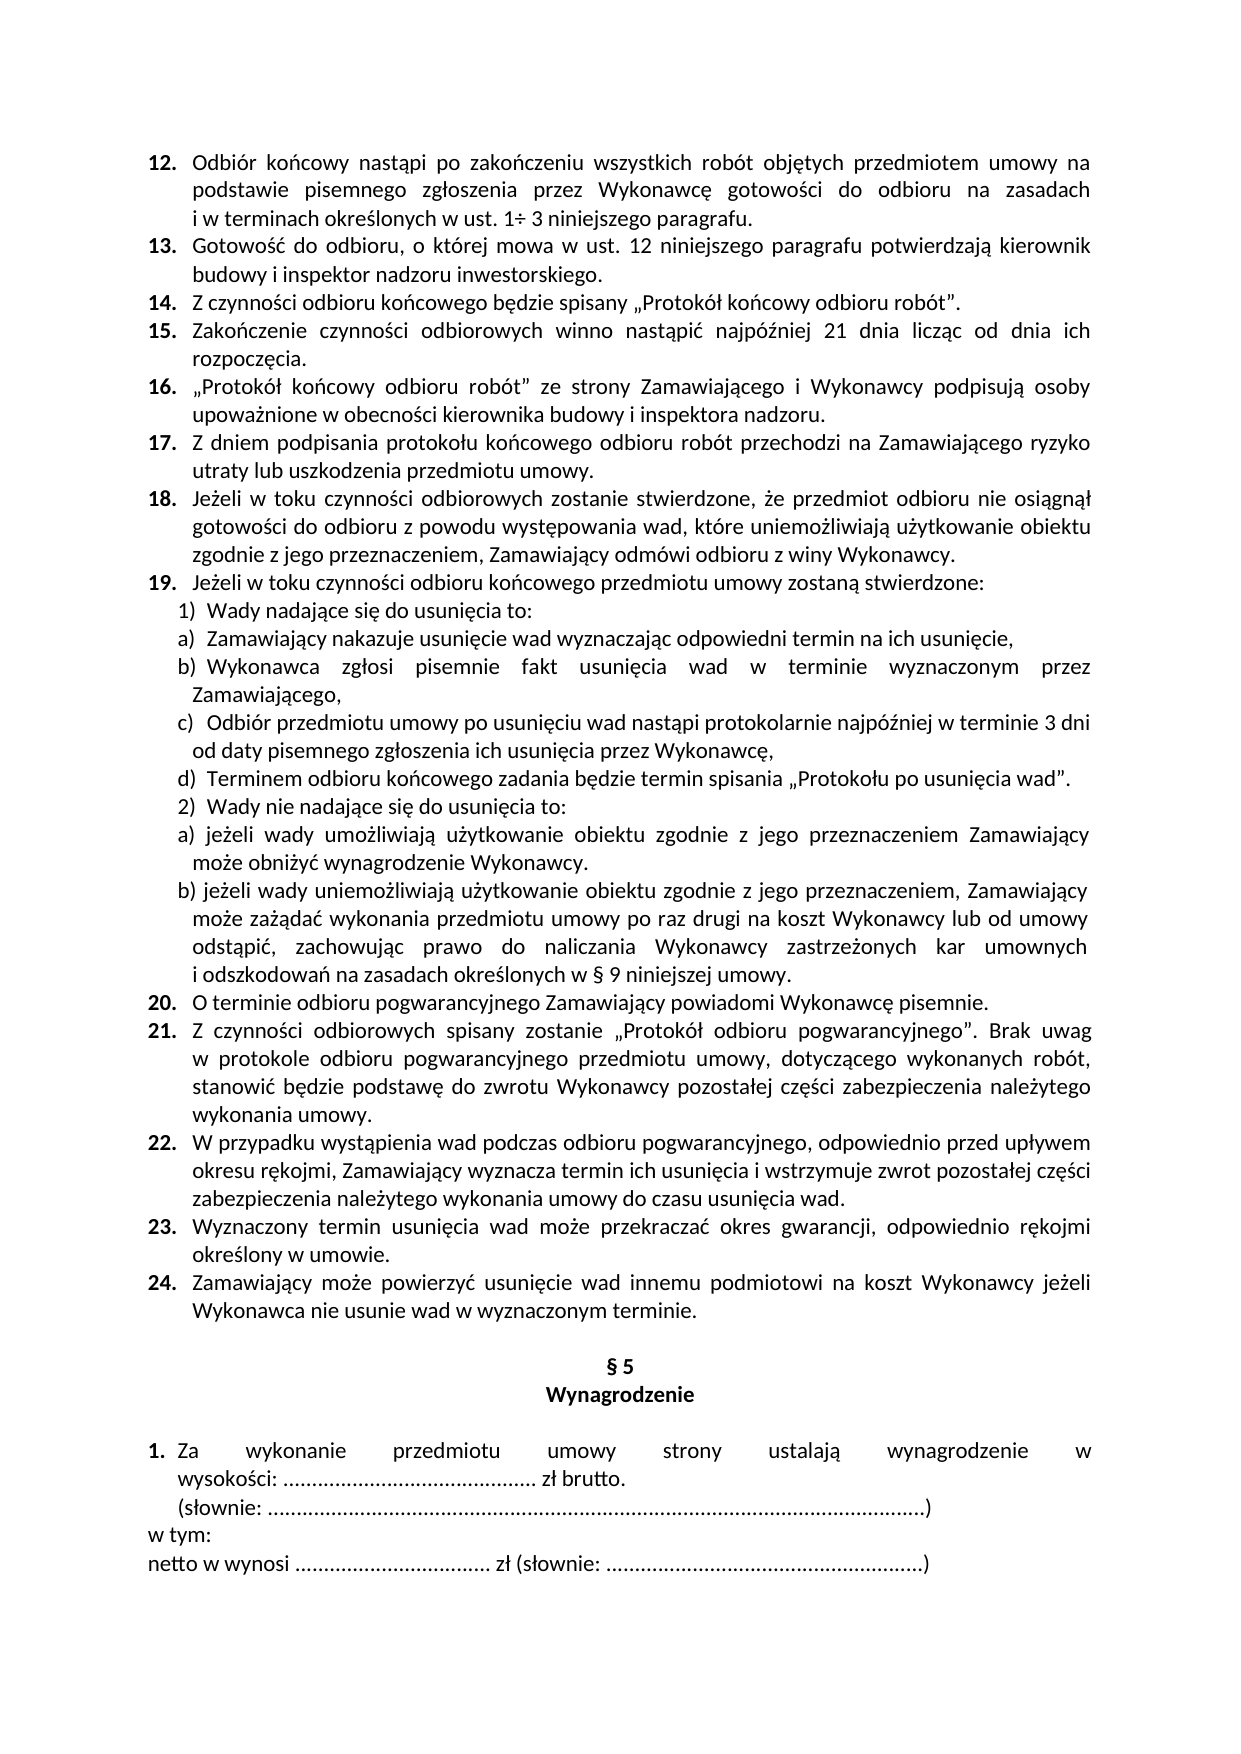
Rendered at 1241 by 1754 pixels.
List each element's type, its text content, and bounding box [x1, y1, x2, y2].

text b) jeżeli wady uniemożliwiają użytkowanie obiektu zgodnie z jego przeznaczeniem, Zamawiający może zażądać wykonania przedmiotu umowy po raz drugi na koszt Wykonawcy lub od umowy odstąpić, zachowując prawo do naliczania Wykonawcy zastrzeżonych kar umownych i odszkodowań na zasadach określonych w § 9 niniejszej umowy. [177, 876, 1089, 988]
list W przypadku wystąpienia wad podczas odbioru pogwarancyjnego, odpowiednio przed upływem okresu rękojmi, Zamawiający wyznacza termin ich usunięcia i wstrzymuje zwrot pozostałej części zabezpieczenia należytego wykonania umowy do czasu usunięcia wad. [148, 1128, 1093, 1212]
text a) jeżeli wady umożliwiają użytkowanie obiektu zgodnie z jego przeznaczeniem Zamawiający może obniżyć wynagrodzenie Wykonawcy. [177, 820, 1091, 876]
list O terminie odbioru pogwarancyjnego Zamawiający powiadomi Wykonawcę pisemnie. [148, 988, 1093, 1016]
list Wady nadające się do usunięcia to: [177, 596, 1092, 624]
list Jeżeli w toku czynności odbiorowych zostanie stwierdzone, że przedmiot odbioru nie osiągnął gotowości do odbioru z powodu występowania wad, które uniemożliwiają użytkowanie obiektu zgodnie z jego przeznaczeniem, Zamawiający odmówi odbioru z winy Wykonawcy. [148, 484, 1093, 568]
list (słownie: ..................................................................................................................) [177, 1493, 1093, 1521]
list Terminem odbioru końcowego zadania będzie termin spisania „Protokołu po usunięcia wad”. [177, 764, 1092, 792]
list Zamawiający może powierzyć usunięcie wad innemu podmiotowi na koszt Wykonawcy jeżeli Wykonawca nie usunie wad w wyznaczonym terminie. [148, 1268, 1093, 1324]
list Zamawiający nakazuje usunięcie wad wyznaczając odpowiedni termin na ich usunięcie, [177, 624, 1092, 652]
list Odbiór końcowy nastąpi po zakończeniu wszystkich robót objętych przedmiotem umowy na podstawie pisemnego zgłoszenia przez Wykonawcę gotowości do odbioru na zasadach i w terminach określonych w ust. 1÷ 3 niniejszego paragrafu. [148, 148, 1092, 232]
list Wady nie nadające się do usunięcia to: [177, 792, 1093, 820]
text Wynagrodzenie [148, 1381, 1093, 1408]
list Z czynności odbiorowych spisany zostanie „Protokół odbioru pogwarancyjnego”. Brak uwag w protokole odbioru pogwarancyjnego przedmiotu umowy, dotyczącego wykonanych robót, stanowić będzie podstawę do zwrotu Wykonawcy pozostałej części zabezpieczenia należytego wykonania umowy. [148, 1016, 1093, 1128]
list Gotowość do odbioru, o której mowa w ust. 12 niniejszego paragrafu potwierdzają kierownik budowy i inspektor nadzoru inwestorskiego. [148, 232, 1092, 288]
list Zakończenie czynności odbiorowych winno nastąpić najpóźniej 21 dnia licząc od dnia ich rozpoczęcia. [148, 316, 1092, 372]
list Z dniem podpisania protokołu końcowego odbioru robót przechodzi na Zamawiającego ryzyko utraty lub uszkodzenia przedmiotu umowy. [148, 428, 1092, 484]
list netto w wynosi .................................. zł (słownie: .......................................................) [148, 1549, 1093, 1577]
list w tym: [148, 1521, 1093, 1549]
list Za wykonanie przedmiotu umowy strony ustalają wynagrodzenie w wysokości: ............................................ zł brutto. [148, 1437, 1093, 1493]
list Wyznaczony termin usunięcia wad może przekraczać okres gwarancji, odpowiednio rękojmi określony w umowie. [148, 1212, 1093, 1268]
list Jeżeli w toku czynności odbioru końcowego przedmiotu umowy zostaną stwierdzone: [148, 568, 1093, 596]
list Odbiór przedmiotu umowy po usunięciu wad nastąpi protokolarnie najpóźniej w terminie 3 dni od daty pisemnego zgłoszenia ich usunięcia przez Wykonawcę, [177, 708, 1092, 764]
list Z czynności odbioru końcowego będzie spisany „Protokół końcowy odbioru robót”. [148, 288, 1092, 316]
text § 5 [148, 1352, 1093, 1381]
list Wykonawca zgłosi pisemnie fakt usunięcia wad w terminie wyznaczonym przez Zamawiającego, [177, 652, 1092, 708]
list „Protokół końcowy odbioru robót” ze strony Zamawiającego i Wykonawcy podpisują osoby upoważnione w obecności kierownika budowy i inspektora nadzoru. [148, 372, 1092, 428]
